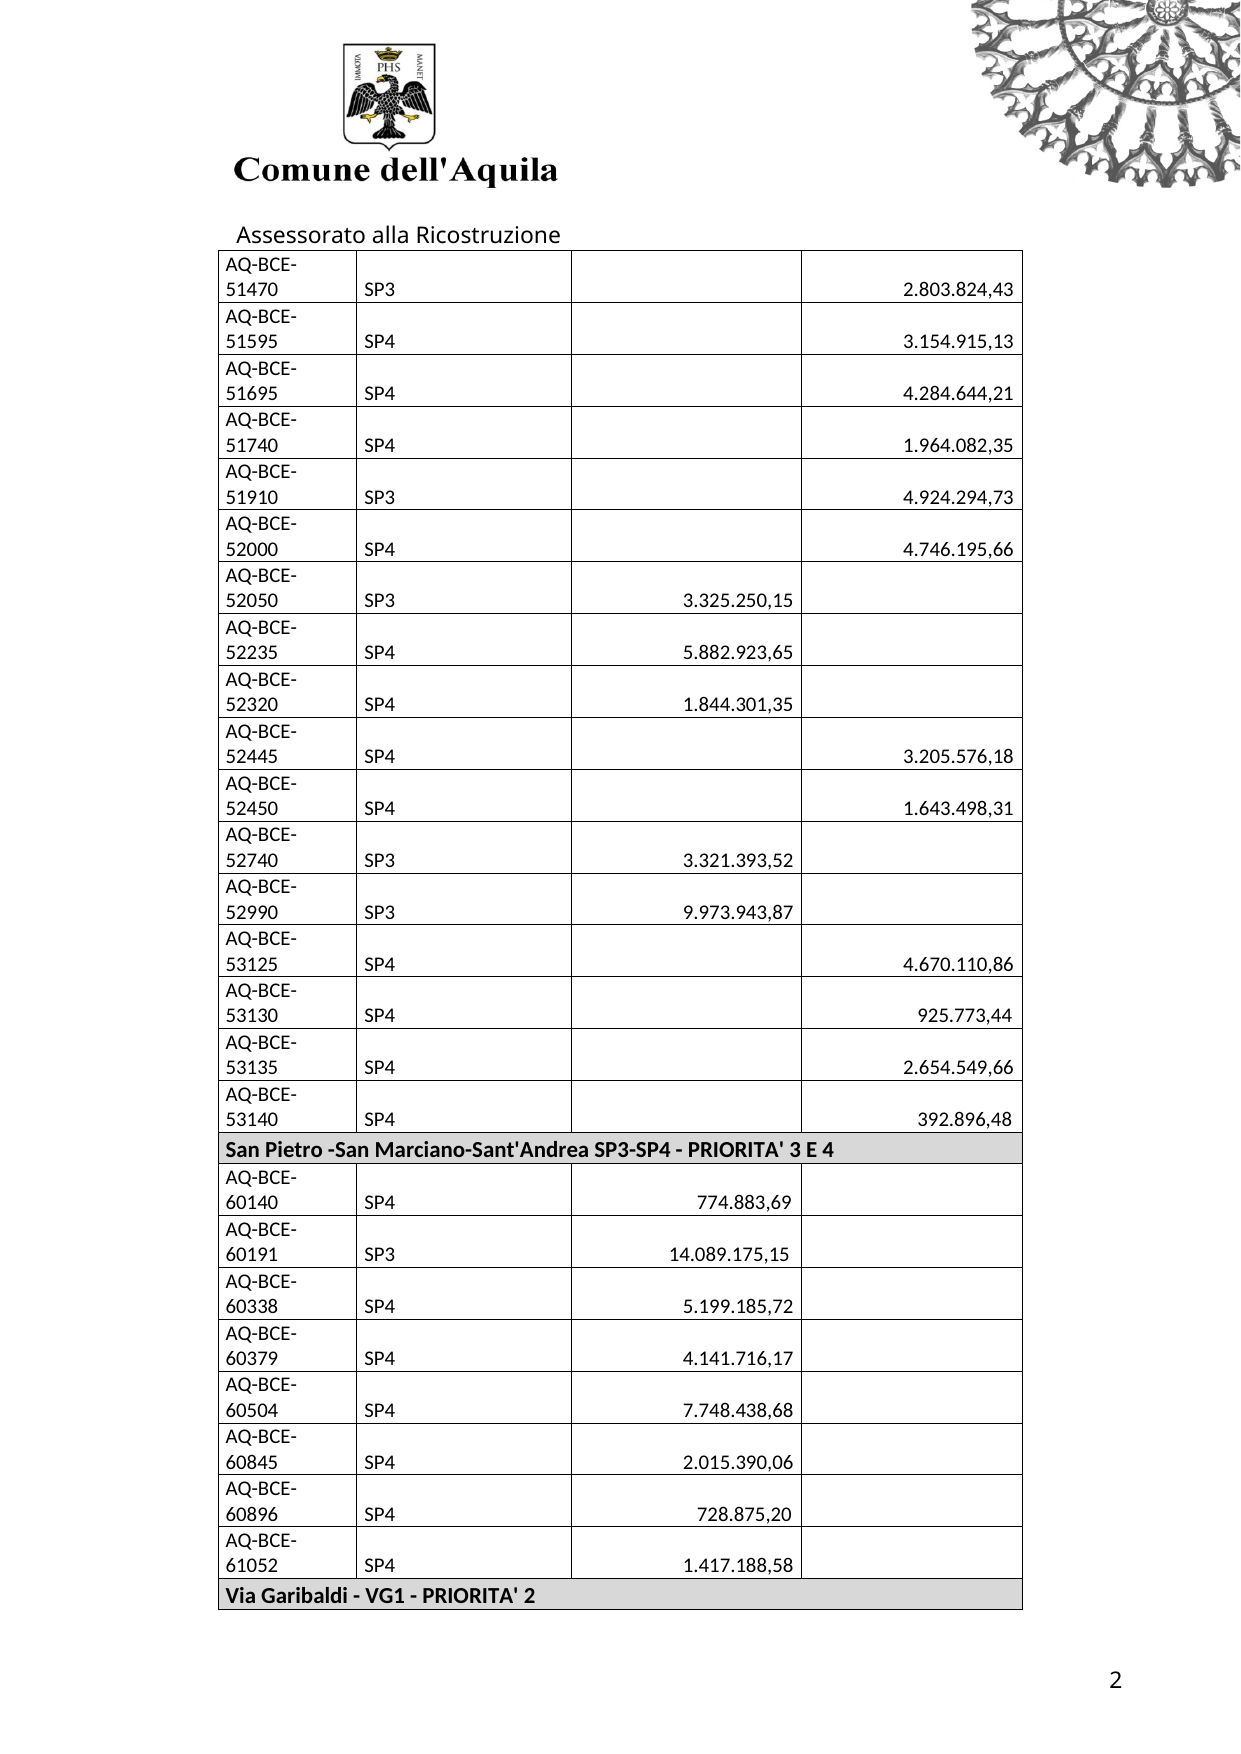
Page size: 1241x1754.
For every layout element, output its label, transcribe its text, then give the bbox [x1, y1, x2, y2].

table_cell 4.924.294,73 [802, 459, 1022, 509]
table_cell [572, 1029, 801, 1080]
table_cell [572, 770, 801, 821]
table_cell AQ-BCE-60338 [219, 1268, 356, 1319]
table_cell AQ-BCE-60191 [219, 1216, 356, 1267]
table_cell 1.964.082,35 [802, 407, 1022, 457]
table_cell 5.882.923,65 [572, 614, 801, 665]
table_cell SP4 [357, 1268, 571, 1319]
table_cell SP4 [357, 1164, 571, 1215]
table_cell 7.748.438,68 [572, 1372, 801, 1422]
table_cell AQ-BCE-52050 [219, 562, 356, 613]
table_cell 5.199.185,72 [572, 1268, 801, 1319]
table_cell [802, 1320, 1022, 1371]
table_cell AQ-BCE-52000 [219, 510, 356, 561]
table_cell SP4 [357, 1424, 571, 1474]
table_cell SP3 [357, 459, 571, 509]
table_cell AQ-BCE-60379 [219, 1320, 356, 1371]
table_cell [802, 822, 1022, 872]
table_cell [572, 251, 801, 302]
table_cell [572, 459, 801, 509]
table_cell AQ-BCE-60896 [219, 1475, 356, 1526]
table_cell 4.284.644,21 [802, 355, 1022, 406]
table_cell SP4 [357, 355, 571, 406]
table_cell 2.654.549,66 [802, 1029, 1022, 1080]
table_cell SP4 [357, 1527, 571, 1578]
table_cell AQ-BCE-51695 [219, 355, 356, 406]
table_cell SP3 [357, 562, 571, 613]
table_cell [572, 355, 801, 406]
table_cell SP4 [357, 614, 571, 665]
table_cell 3.205.576,18 [802, 718, 1022, 769]
table_cell 4.670.110,86 [802, 925, 1022, 976]
picture [121, 0, 1241, 189]
table_cell 925.773,44 [802, 977, 1022, 1028]
table_cell 1.844.301,35 [572, 666, 801, 717]
table_cell 728.875,20 [572, 1475, 801, 1526]
table_cell 392.896,48 [802, 1081, 1022, 1132]
table_cell SP4 [357, 770, 571, 821]
table_cell [802, 1164, 1022, 1215]
table_cell AQ-BCE-60845 [219, 1424, 356, 1474]
table_cell 9.973.943,87 [572, 874, 801, 924]
table_cell SP3 [357, 1216, 571, 1267]
table_cell 3.321.393,52 [572, 822, 801, 872]
table_cell SP3 [357, 822, 571, 872]
table_cell [802, 1268, 1022, 1319]
table_cell [802, 614, 1022, 665]
table_cell AQ-BCE-52990 [219, 874, 356, 924]
table_cell SP3 [357, 251, 571, 302]
table_cell 1.643.498,31 [802, 770, 1022, 821]
table_cell 2.803.824,43 [802, 251, 1022, 302]
table_cell AQ-BCE-53125 [219, 925, 356, 976]
table_cell AQ-BCE-51740 [219, 407, 356, 457]
table_cell [802, 874, 1022, 924]
table_cell [572, 977, 801, 1028]
table_cell SP4 [357, 718, 571, 769]
table_cell [572, 303, 801, 354]
table_cell [802, 1475, 1022, 1526]
table_cell 3.154.915,13 [802, 303, 1022, 354]
table_cell 14.089.175,15 [572, 1216, 801, 1267]
table_cell AQ-BCE-51910 [219, 459, 356, 509]
table_cell [572, 718, 801, 769]
table_cell [572, 407, 801, 457]
table_cell SP4 [357, 407, 571, 457]
table_cell AQ-BCE-53140 [219, 1081, 356, 1132]
table_cell SP4 [357, 925, 571, 976]
table_cell [802, 1372, 1022, 1422]
table_cell 3.325.250,15 [572, 562, 801, 613]
table_cell AQ-BCE-52235 [219, 614, 356, 665]
table_cell SP4 [357, 977, 571, 1028]
table_cell [802, 1216, 1022, 1267]
table_cell [802, 562, 1022, 613]
table_cell SP4 [357, 1372, 571, 1422]
table_cell AQ-BCE-52740 [219, 822, 356, 872]
table_cell AQ-BCE-60140 [219, 1164, 356, 1215]
table_cell AQ-BCE-53130 [219, 977, 356, 1028]
table_cell [572, 1081, 801, 1132]
table_cell 1.417.188,58 [572, 1527, 801, 1578]
table_cell SP4 [357, 1320, 571, 1371]
table_cell AQ-BCE-61052 [219, 1527, 356, 1578]
table_cell AQ-BCE-51470 [219, 251, 356, 302]
table_cell SP4 [357, 510, 571, 561]
table_cell [572, 925, 801, 976]
table_cell SP4 [357, 1475, 571, 1526]
table_cell [802, 1424, 1022, 1474]
table_cell SP4 [357, 303, 571, 354]
table_cell Via Garibaldi - VG1 - PRIORITA' 2 [219, 1579, 1022, 1609]
table_cell AQ-BCE-60504 [219, 1372, 356, 1422]
table_cell SP4 [357, 1029, 571, 1080]
table_cell [802, 1527, 1022, 1578]
table_cell [802, 666, 1022, 717]
table_cell AQ-BCE-52445 [219, 718, 356, 769]
table_cell [572, 510, 801, 561]
table_cell AQ-BCE-52320 [219, 666, 356, 717]
table_cell 4.141.716,17 [572, 1320, 801, 1371]
table_cell 774.883,69 [572, 1164, 801, 1215]
table_cell San Pietro -San Marciano-Sant'Andrea SP3-SP4 - PRIORITA' 3 E 4 [219, 1133, 1022, 1163]
table_cell 4.746.195,66 [802, 510, 1022, 561]
table_cell AQ-BCE-52450 [219, 770, 356, 821]
table_cell 2.015.390,06 [572, 1424, 801, 1474]
table_cell SP3 [357, 874, 571, 924]
table_cell AQ-BCE-53135 [219, 1029, 356, 1080]
table_cell SP4 [357, 666, 571, 717]
table_cell AQ-BCE-51595 [219, 303, 356, 354]
table_cell SP4 [357, 1081, 571, 1132]
